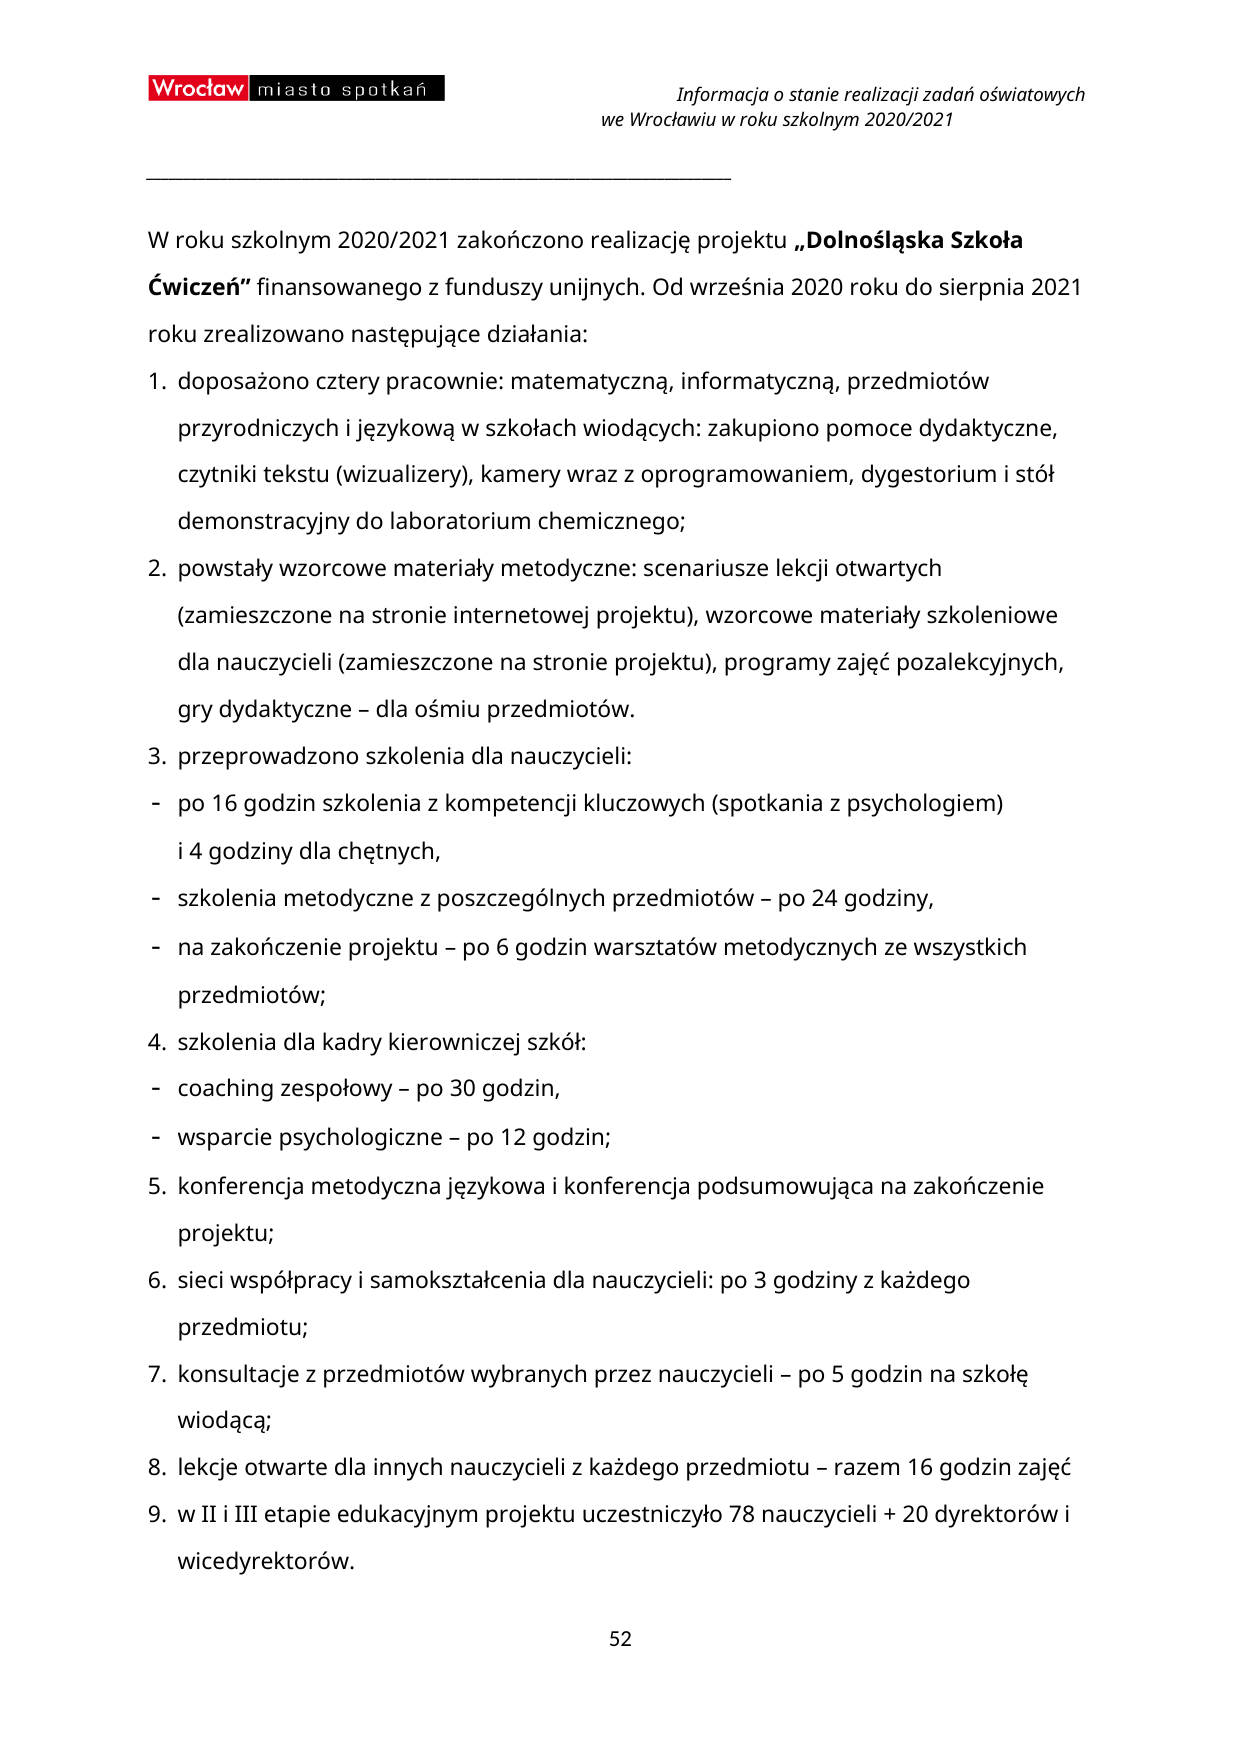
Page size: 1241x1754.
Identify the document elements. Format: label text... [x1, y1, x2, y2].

list szkolenia dla kadry kierowniczej szkół: [148, 1026, 1093, 1057]
list coaching zespołowy – po 30 godzin, [148, 1072, 1093, 1105]
list powstały wzorcowe materiały metodyczne: scenariusze lekcji otwartych (zamieszczone na stronie internetowej projektu), wzorcowe materiały szkoleniowe dla nauczycieli (zamieszczone na stronie projektu), programy zajęć pozalekcyjnych, gry dydaktyczne – dla ośmiu przedmiotów. [148, 552, 1093, 724]
list przeprowadzono szkolenia dla nauczycieli: [148, 739, 1093, 771]
list konsultacje z przedmiotów wybranych przez nauczycieli – po 5 godzin na szkołę wiodącą; [148, 1358, 1093, 1436]
list wsparcie psychologiczne – po 12 godzin; [148, 1121, 1093, 1154]
list konferencja metodyczna językowa i konferencja podsumowująca na zakończenie projektu; [148, 1170, 1093, 1248]
list w II i III etapie edukacyjnym projektu uczestniczyło 78 nauczycieli + 20 dyrektorów i wicedyrektorów. [148, 1498, 1093, 1576]
text W roku szkolnym 2020/2021 zakończono realizację projektu „Dolnośląska Szkoła Ćwiczeń” finansowanego z funduszy unijnych. Od września 2020 roku do sierpnia 2021 roku zrealizowano następujące działania: [148, 224, 1093, 349]
list po 16 godzin szkolenia z kompetencji kluczowych (spotkania z psychologiem) i 4 godziny dla chętnych, [148, 786, 1093, 866]
list lekcje otwarte dla innych nauczycieli z każdego przedmiotu – razem 16 godzin zajęć [148, 1451, 1093, 1483]
list szkolenia metodyczne z poszczególnych przedmiotów – po 24 godziny, [148, 882, 1093, 914]
list sieci współpracy i samokształcenia dla nauczycieli: po 3 godziny z każdego przedmiotu; [148, 1264, 1093, 1342]
list na zakończenie projektu – po 6 godzin warsztatów metodycznych ze wszystkich przedmiotów; [148, 930, 1093, 1010]
list doposażono cztery pracownie: matematyczną, informatyczną, przedmiotów przyrodniczych i językową w szkołach wiodących: zakupiono pomoce dydaktyczne, czytniki tekstu (wizualizery), kamery wraz z oprogramowaniem, dygestorium i stół demonstracyjny do laboratorium chemicznego; [148, 364, 1093, 536]
picture [147, 73, 445, 102]
